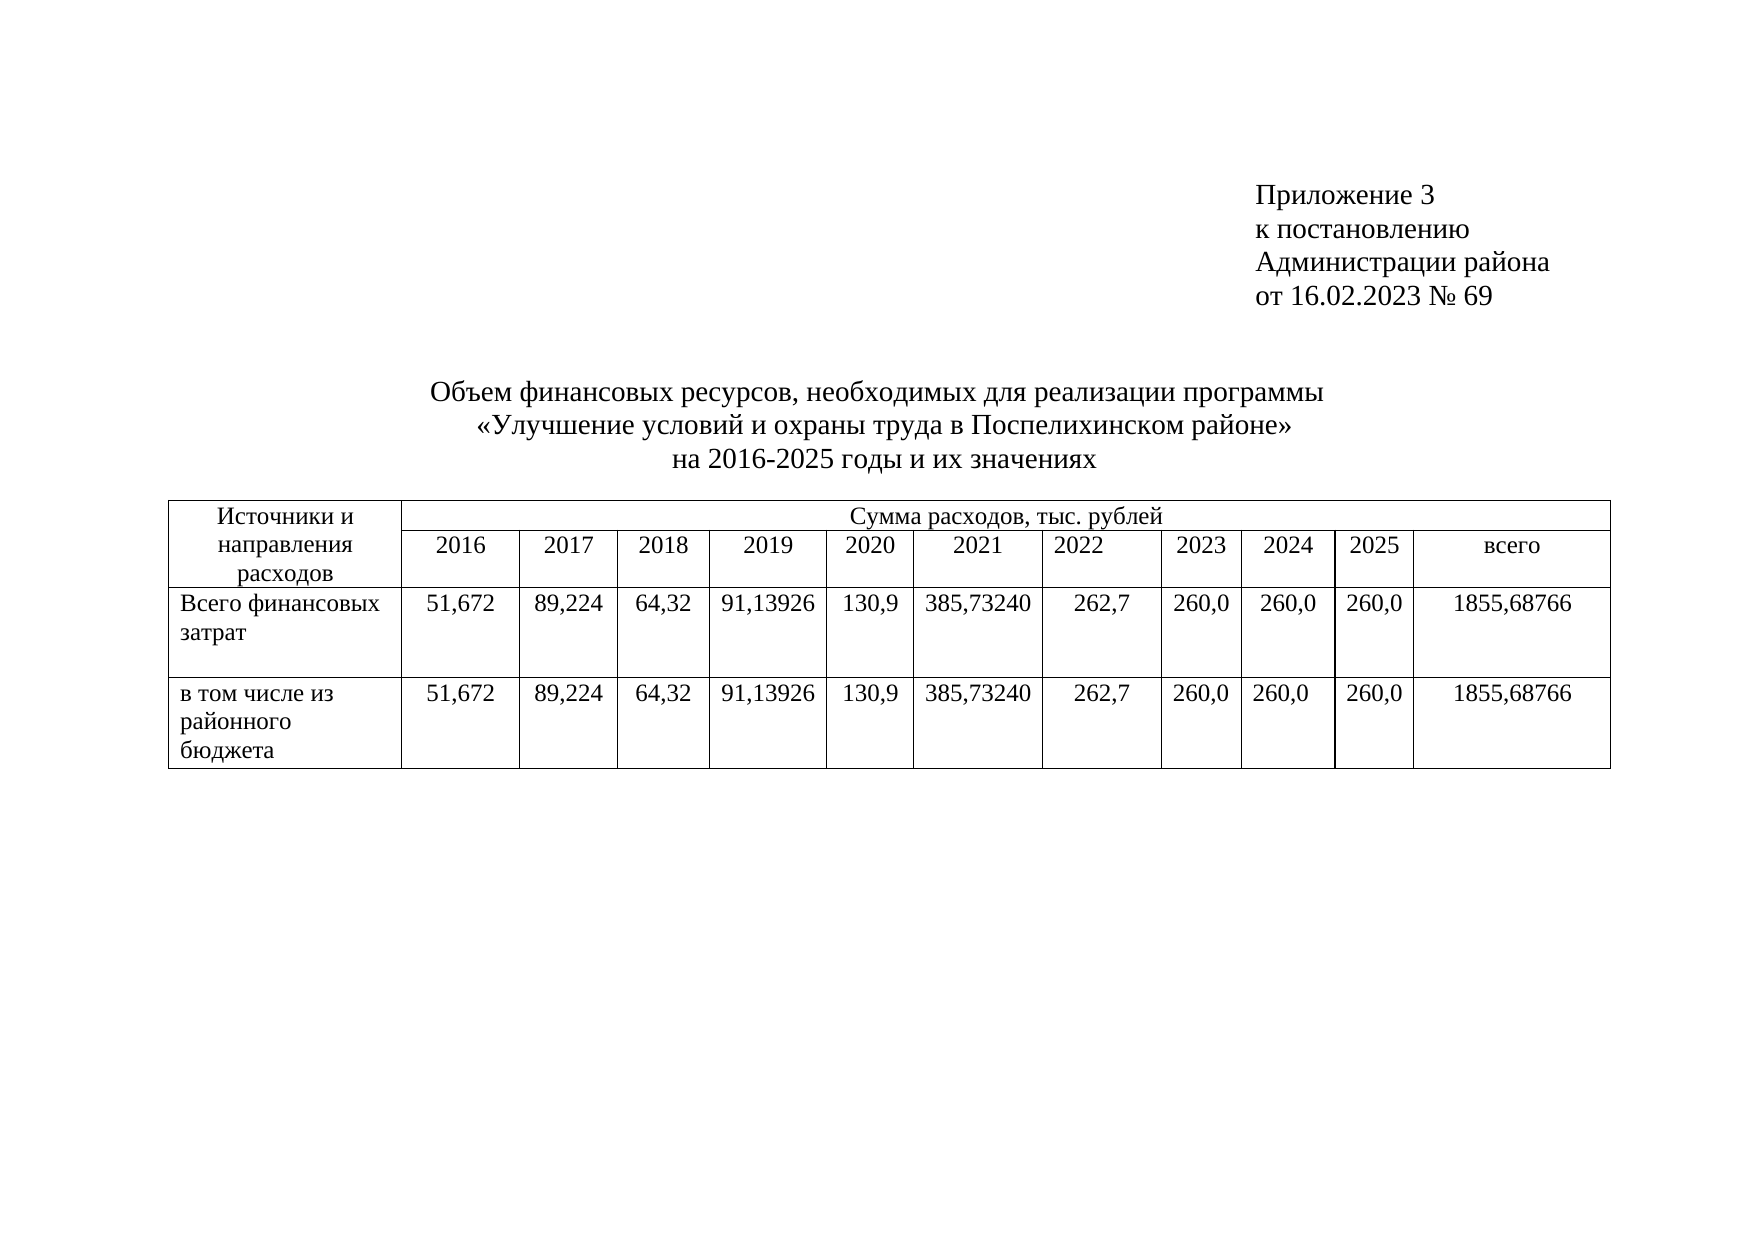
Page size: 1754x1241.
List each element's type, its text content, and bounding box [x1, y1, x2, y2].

table_cell 385,73240 [914, 588, 1042, 677]
table_cell 2022 [1043, 531, 1161, 587]
table_cell всего [1414, 531, 1610, 587]
text «Улучшение условий и охраны труда в Поспелихинском районе» [133, 407, 1636, 441]
text Администрации района [1004, 244, 1636, 278]
table_cell 1855,68766 [1414, 588, 1610, 677]
table_cell 89,224 [520, 678, 617, 767]
table_cell 260,0 [1336, 588, 1413, 677]
table_cell 130,9 [827, 678, 913, 767]
table_cell Всего финансовых затрат [169, 588, 401, 677]
text Приложение 3 [1004, 177, 1636, 211]
table_cell 91,13926 [710, 588, 826, 677]
table_cell 130,9 [827, 588, 913, 677]
table_cell 2017 [520, 531, 617, 587]
text на 2016-2025 годы и их значениях [133, 441, 1636, 474]
text от 16.02.2023 № 69 [1255, 278, 1636, 311]
table_cell 260,0 [1242, 678, 1334, 767]
table_cell 2023 [1162, 531, 1241, 587]
table_cell 262,7 [1043, 588, 1161, 677]
table_cell 2024 [1242, 531, 1334, 587]
table_cell 2020 [827, 531, 913, 587]
table_header Источники и направления расходов [169, 501, 401, 587]
table_header Сумма расходов, тыс. рублей [402, 501, 1610, 529]
table_cell в том числе из районного бюджета [169, 678, 401, 767]
table_cell 89,224 [520, 588, 617, 677]
table_cell 64,32 [618, 678, 709, 767]
text к постановлению [1255, 211, 1636, 244]
table_cell 2021 [914, 531, 1042, 587]
table_cell 2016 [402, 531, 519, 587]
table_cell 385,73240 [914, 678, 1042, 767]
table_cell 260,0 [1162, 678, 1241, 767]
table_cell 64,32 [618, 588, 709, 677]
table_cell 51,672 [402, 678, 519, 767]
table_cell 1855,68766 [1414, 678, 1610, 767]
table_cell 2025 [1336, 531, 1413, 587]
table_cell 262,7 [1043, 678, 1161, 767]
table_cell 91,13926 [710, 678, 826, 767]
table_cell 260,0 [1242, 588, 1334, 677]
table_cell 2018 [618, 531, 709, 587]
table_cell 260,0 [1162, 588, 1241, 677]
table_cell 2019 [710, 531, 826, 587]
text Объем финансовых ресурсов, необходимых для реализации программы [118, 374, 1636, 407]
table_cell 260,0 [1336, 678, 1413, 767]
table_cell 51,672 [402, 588, 519, 677]
